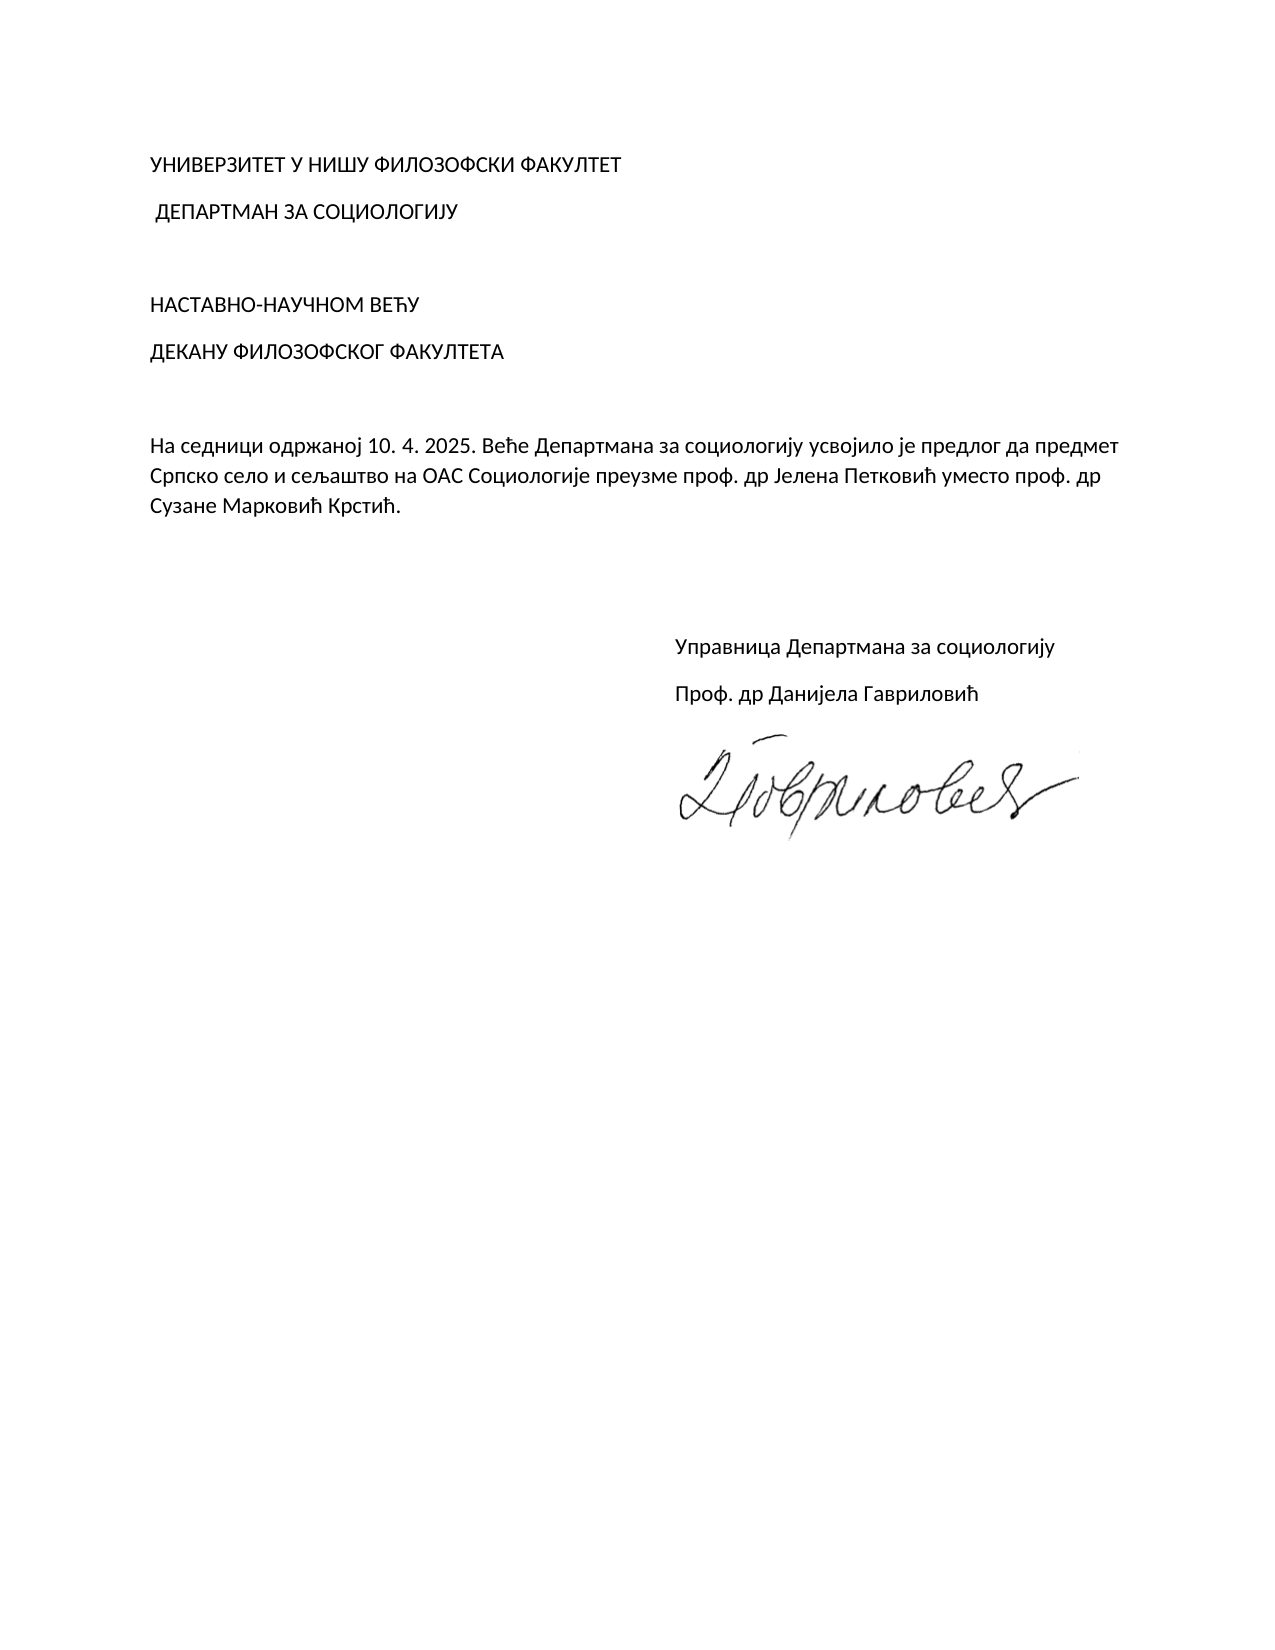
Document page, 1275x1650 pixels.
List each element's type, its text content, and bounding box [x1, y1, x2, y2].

picture [675, 726, 1080, 859]
text На седници одржаној 10. 4. 2025. Веће Департмана за социологију усвојило је предлог да предмет Српско село и сељаштво на ОАС Социологије преузме проф. др Јелена Петковић уместо проф. др Сузане Марковић Крстић. [150, 431, 1125, 520]
text ДЕПАРТМАН ЗА СОЦИОЛОГИЈУ [150, 197, 1125, 225]
text УНИВЕРЗИТЕТ У НИШУ ФИЛОЗОФСКИ ФАКУЛТЕТ [150, 150, 1125, 178]
text ДЕКАНУ ФИЛОЗОФСКОГ ФАКУЛТЕТА [150, 337, 1125, 366]
text НАСТАВНО-НАУЧНОМ ВЕЋУ [150, 291, 1125, 319]
text Проф. др Данијела Гавриловић [675, 679, 1125, 707]
text Управница Департмана за социологију [600, 632, 1125, 660]
